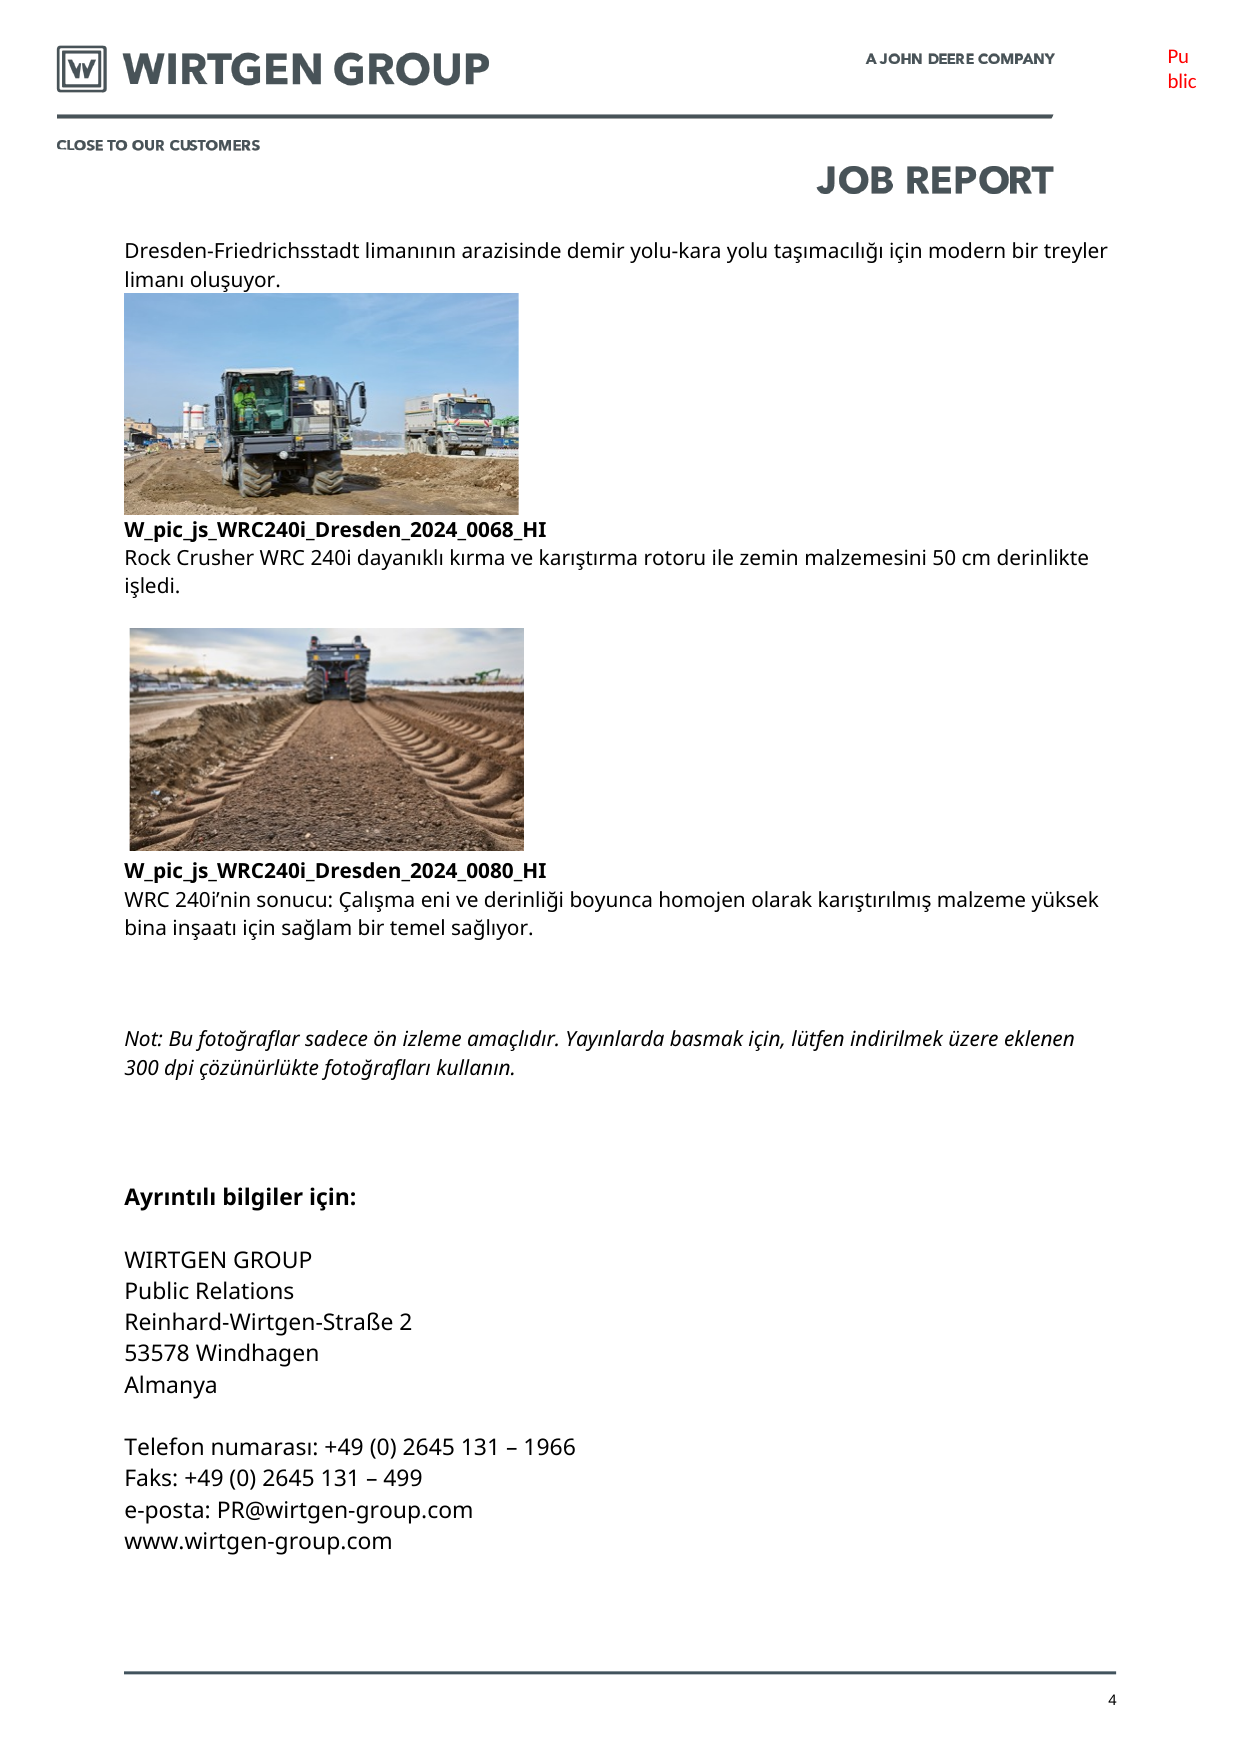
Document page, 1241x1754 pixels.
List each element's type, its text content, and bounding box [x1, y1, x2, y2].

picture [124, 293, 519, 515]
text Ayrıntılı bilgiler için: [124, 1181, 1116, 1212]
text Telefon numarası: +49 (0) 2645 131 – 1966 [124, 1431, 1116, 1462]
text Almanya [124, 1369, 1116, 1400]
text W_pic_js_WRC240i_Dresden_2024_0080_HI WRC 240i’nin sonucu: Çalışma eni ve derinliği boyunca homojen olarak karıştırılmış malzeme yüksek bina inşaatı için sağlam bir temel sağlıyor. [124, 600, 1116, 970]
text Public Relations [124, 1275, 1116, 1306]
text www.wirtgen-group.com [124, 1525, 1116, 1556]
picture [129, 628, 524, 851]
text Dresden-Friedrichsstadt limanının arazisinde demir yolu-kara yolu taşımacılığı için modern bir treyler limanı oluşuyor. [124, 236, 1116, 293]
text 53578 Windhagen [124, 1337, 1116, 1369]
text e-posta: PR@wirtgen-group.com [124, 1494, 1116, 1525]
text Faks: +49 (0) 2645 131 – 499 [124, 1462, 1116, 1494]
text Not: Bu fotoğraflar sadece ön izleme amaçlıdır. Yayınlarda basmak için, lütfen indirilmek üzere eklenen 300 dpi çözünürlükte fotoğrafları kullanın. [124, 1024, 1116, 1081]
text Reinhard-Wirtgen-Straße 2 [124, 1306, 1116, 1337]
text WIRTGEN GROUP [124, 1244, 1116, 1275]
picture [53, 45, 1062, 196]
